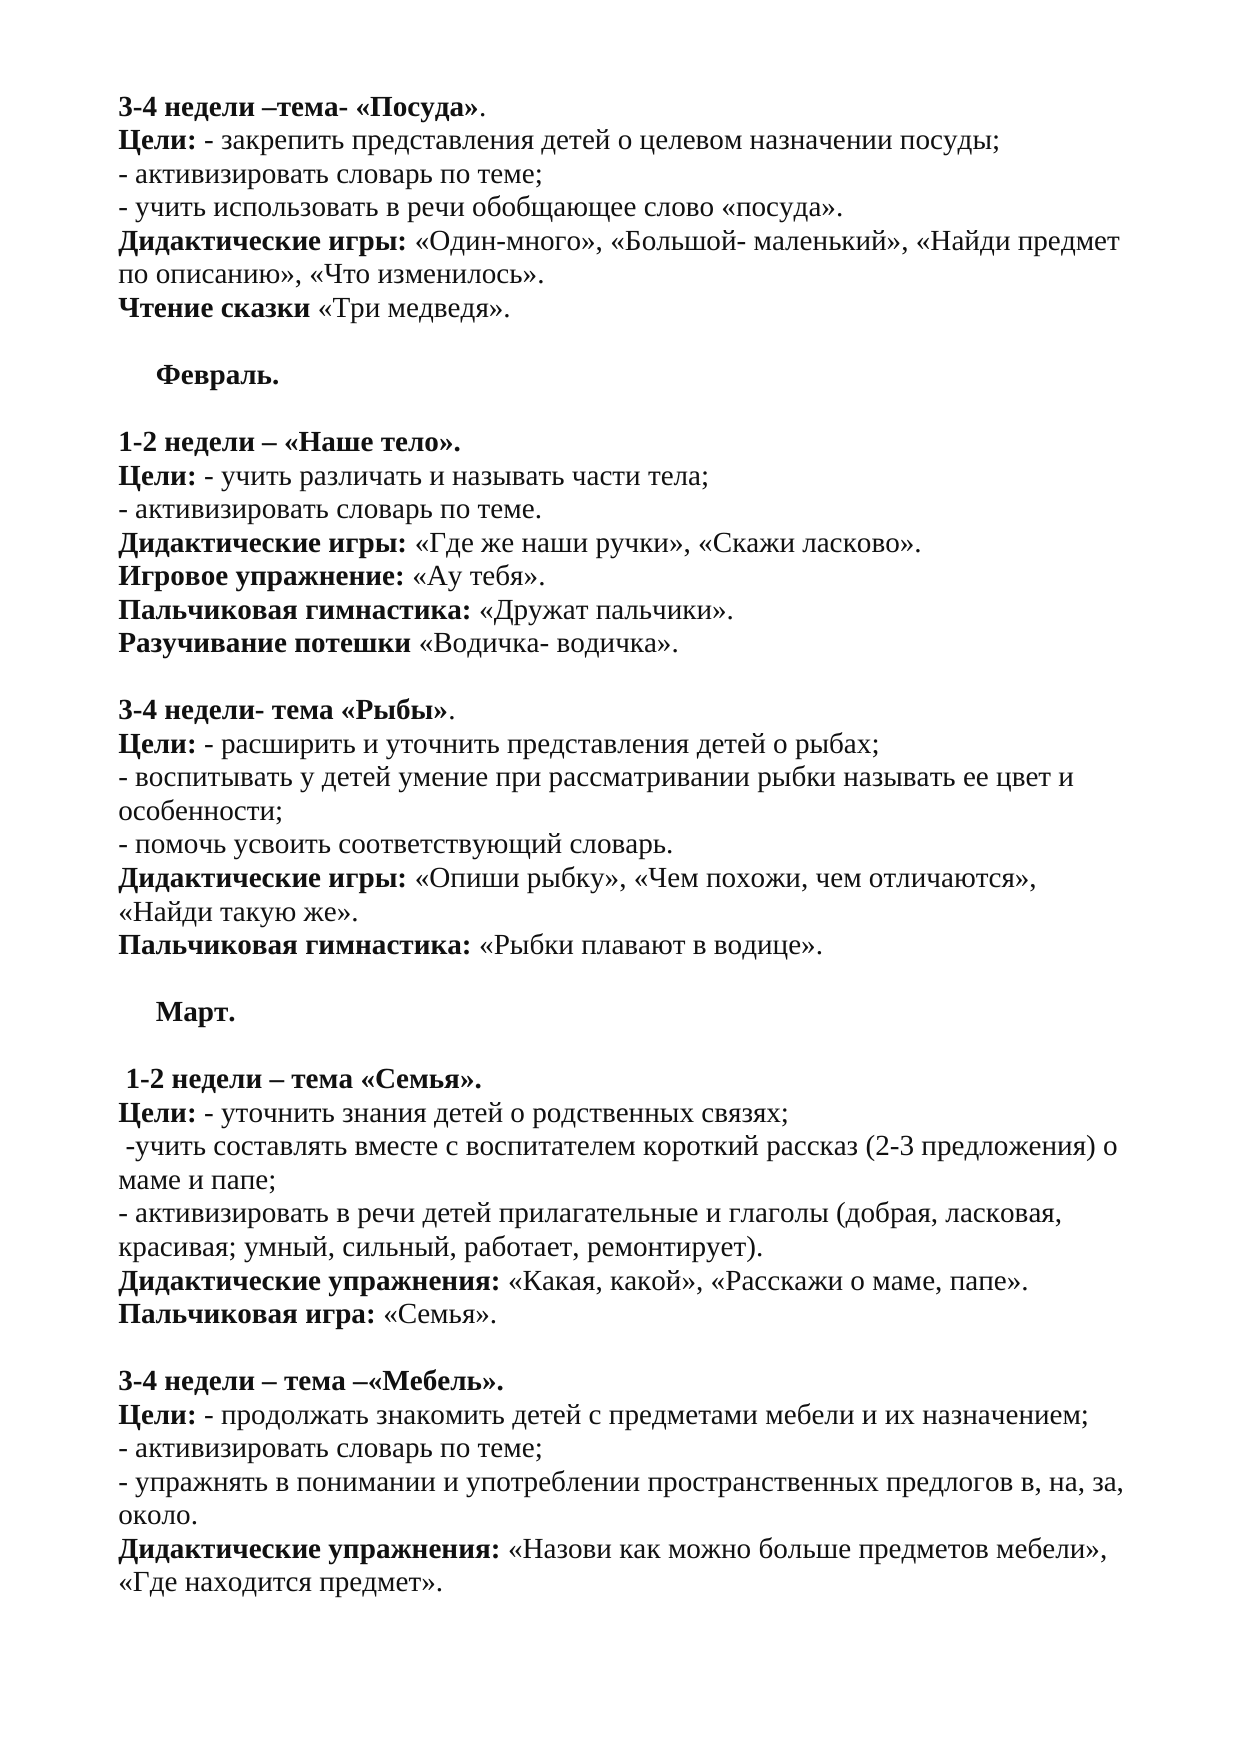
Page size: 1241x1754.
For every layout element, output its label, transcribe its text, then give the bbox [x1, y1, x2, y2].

text Дидактические игры: «Опиши рыбку», «Чем похожи, чем отличаются», «Найди такую же». [118, 860, 1152, 927]
text Цели: - уточнить знания детей о родственных связях; [118, 1095, 1152, 1128]
text Март. [118, 994, 1152, 1028]
text Дидактические игры: «Один-много», «Большой- маленький», «Найди предмет по описанию», «Что изменилось». Чтение сказки «Три медведя». [118, 223, 1152, 323]
text Февраль. [118, 357, 1152, 391]
text Цели: - закрепить представления детей о целевом назначении посуды; - активизировать словарь по теме; - учить использовать в речи обобщающее слово «посуда». [118, 122, 1152, 223]
text Пальчиковая игра: «Семья». [118, 1296, 1152, 1330]
text Дидактические упражнения: «Какая, какой», «Расскажи о маме, папе». [118, 1263, 1152, 1296]
text 3-4 недели –тема- «Посуда». [118, 89, 1152, 122]
text 1-2 недели – тема «Семья». [118, 1061, 1152, 1095]
text Цели: - продолжать знакомить детей с предметами мебели и их назначением; - активизировать словарь по теме; - упражнять в понимании и употреблении пространственных предлогов в, на, за, около. [118, 1397, 1152, 1531]
text Цели: - расширить и уточнить представления детей о рыбах; - воспитывать у детей умение при рассматривании рыбки называть ее цвет и особенности; - помочь усвоить соответствующий словарь. [118, 726, 1152, 860]
text 3-4 недели- тема «Рыбы». [118, 692, 1152, 726]
text 1-2 недели – «Наше тело». [118, 424, 1152, 458]
text Игровое упражнение: «Ау тебя». [118, 558, 1152, 592]
text 3-4 недели – тема –«Мебель». [118, 1363, 1152, 1397]
text Цели: - учить различать и называть части тела; - активизировать словарь по теме. [118, 458, 1152, 525]
text Дидактические игры: «Где же наши ручки», «Скажи ласково». [118, 525, 1152, 558]
text Пальчиковая гимнастика: «Дружат пальчики». Разучивание потешки «Водичка- водичка». [118, 592, 1152, 659]
text Дидактические упражнения: «Назови как можно больше предметов мебели», «Где находится предмет». [118, 1531, 1152, 1598]
text -учить составлять вместе с воспитателем короткий рассказ (2-3 предложения) о маме и папе; - активизировать в речи детей прилагательные и глаголы (добрая, ласковая, красивая; умный, сильный, работает, ремонтирует). [118, 1128, 1152, 1263]
text Пальчиковая гимнастика: «Рыбки плавают в водице». [118, 927, 1152, 961]
